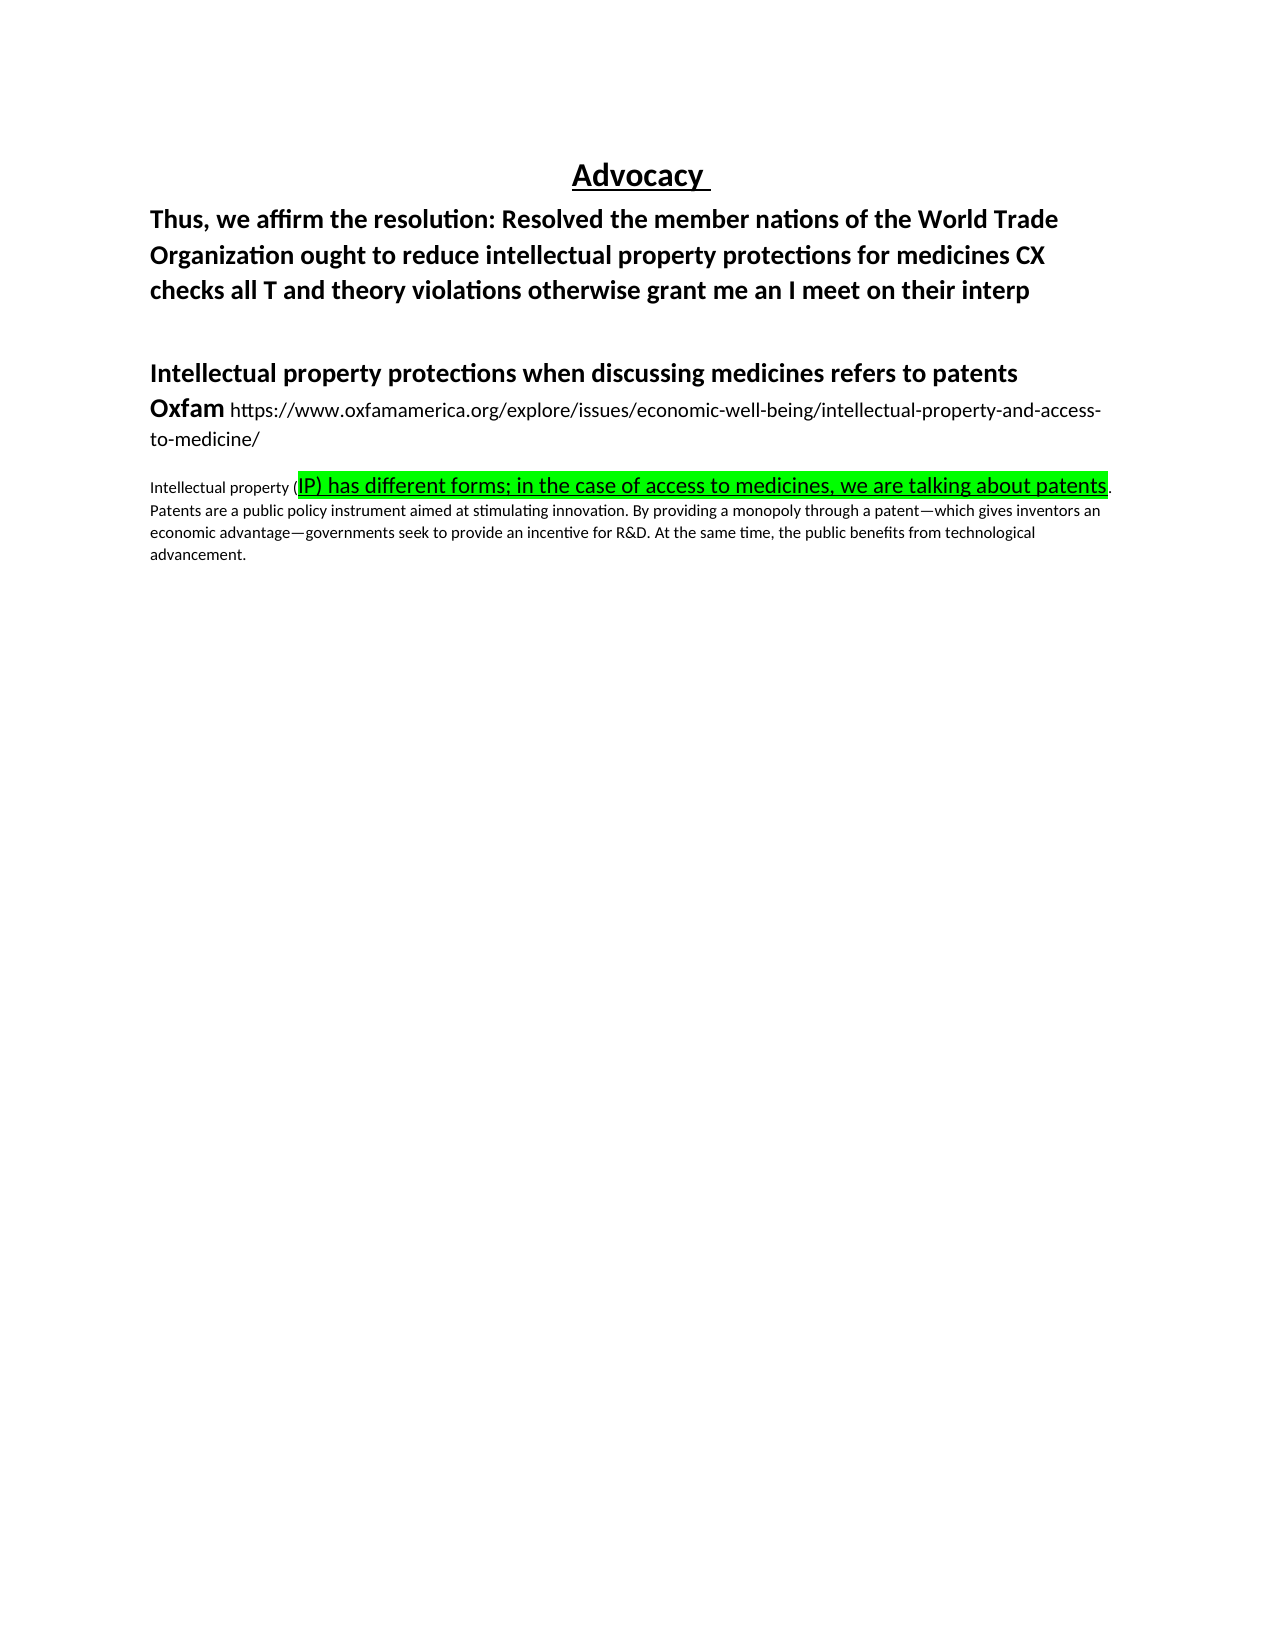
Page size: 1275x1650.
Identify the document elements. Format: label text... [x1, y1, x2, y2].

text Oxfam https://www.oxfamamerica.org/explore/issues/economic-well-being/intellectual-property-and-access-to-medicine/ [150, 392, 1125, 452]
subtitle Intellectual property protections when discussing medicines refers to patents [150, 356, 1125, 389]
subtitle Advocacy [150, 154, 1125, 195]
subtitle Thus, we affirm the resolution: Resolved the member nations of the World Trade Organization ought to reduce intellectual property protections for medicines CX checks all T and theory violations otherwise grant me an I meet on their interp [150, 202, 1125, 307]
text Intellectual property (IP) has different forms; in the case of access to medicines, we are talking about patents. Patents are a public policy instrument aimed at stimulating innovation. By providing a monopoly through a patent—which gives inventors an economic advantage—governments seek to provide an incentive for R&D. At the same time, the public benefits from technological advancement. [150, 471, 1125, 564]
